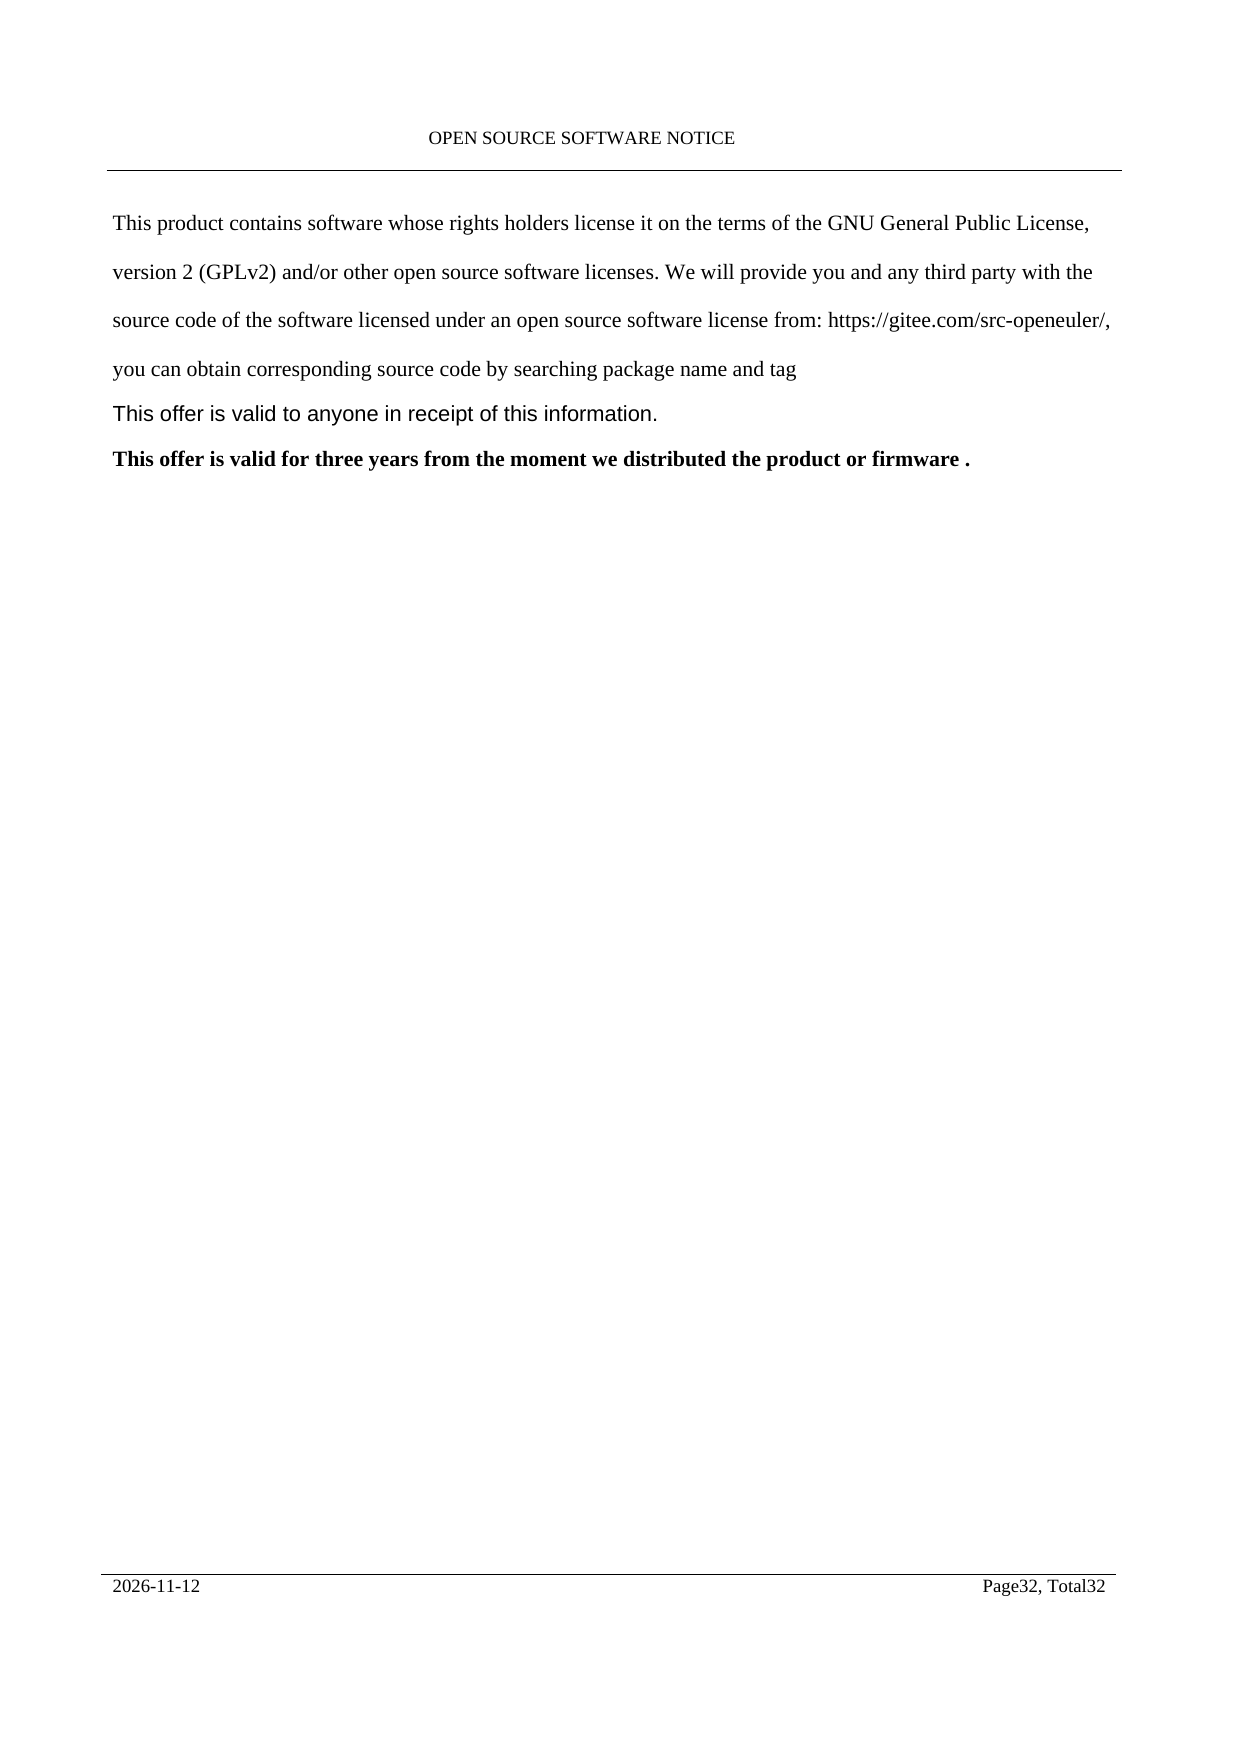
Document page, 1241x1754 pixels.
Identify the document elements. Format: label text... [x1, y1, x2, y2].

text This product contains software whose rights holders license it on the terms of the GNU General Public License, version 2 (GPLv2) and/or other open source software licenses. We will provide you and any third party with the source code of the software licensed under an open source software license from: https://gitee.com/src-openeuler/, you can obtain corresponding source code by searching package name and tag [112, 206, 1128, 385]
text This offer is valid to anyone in receipt of this information. [112, 398, 1128, 430]
text This offer is valid for three years from the moment we distributed the product or firmware . [112, 443, 1128, 475]
